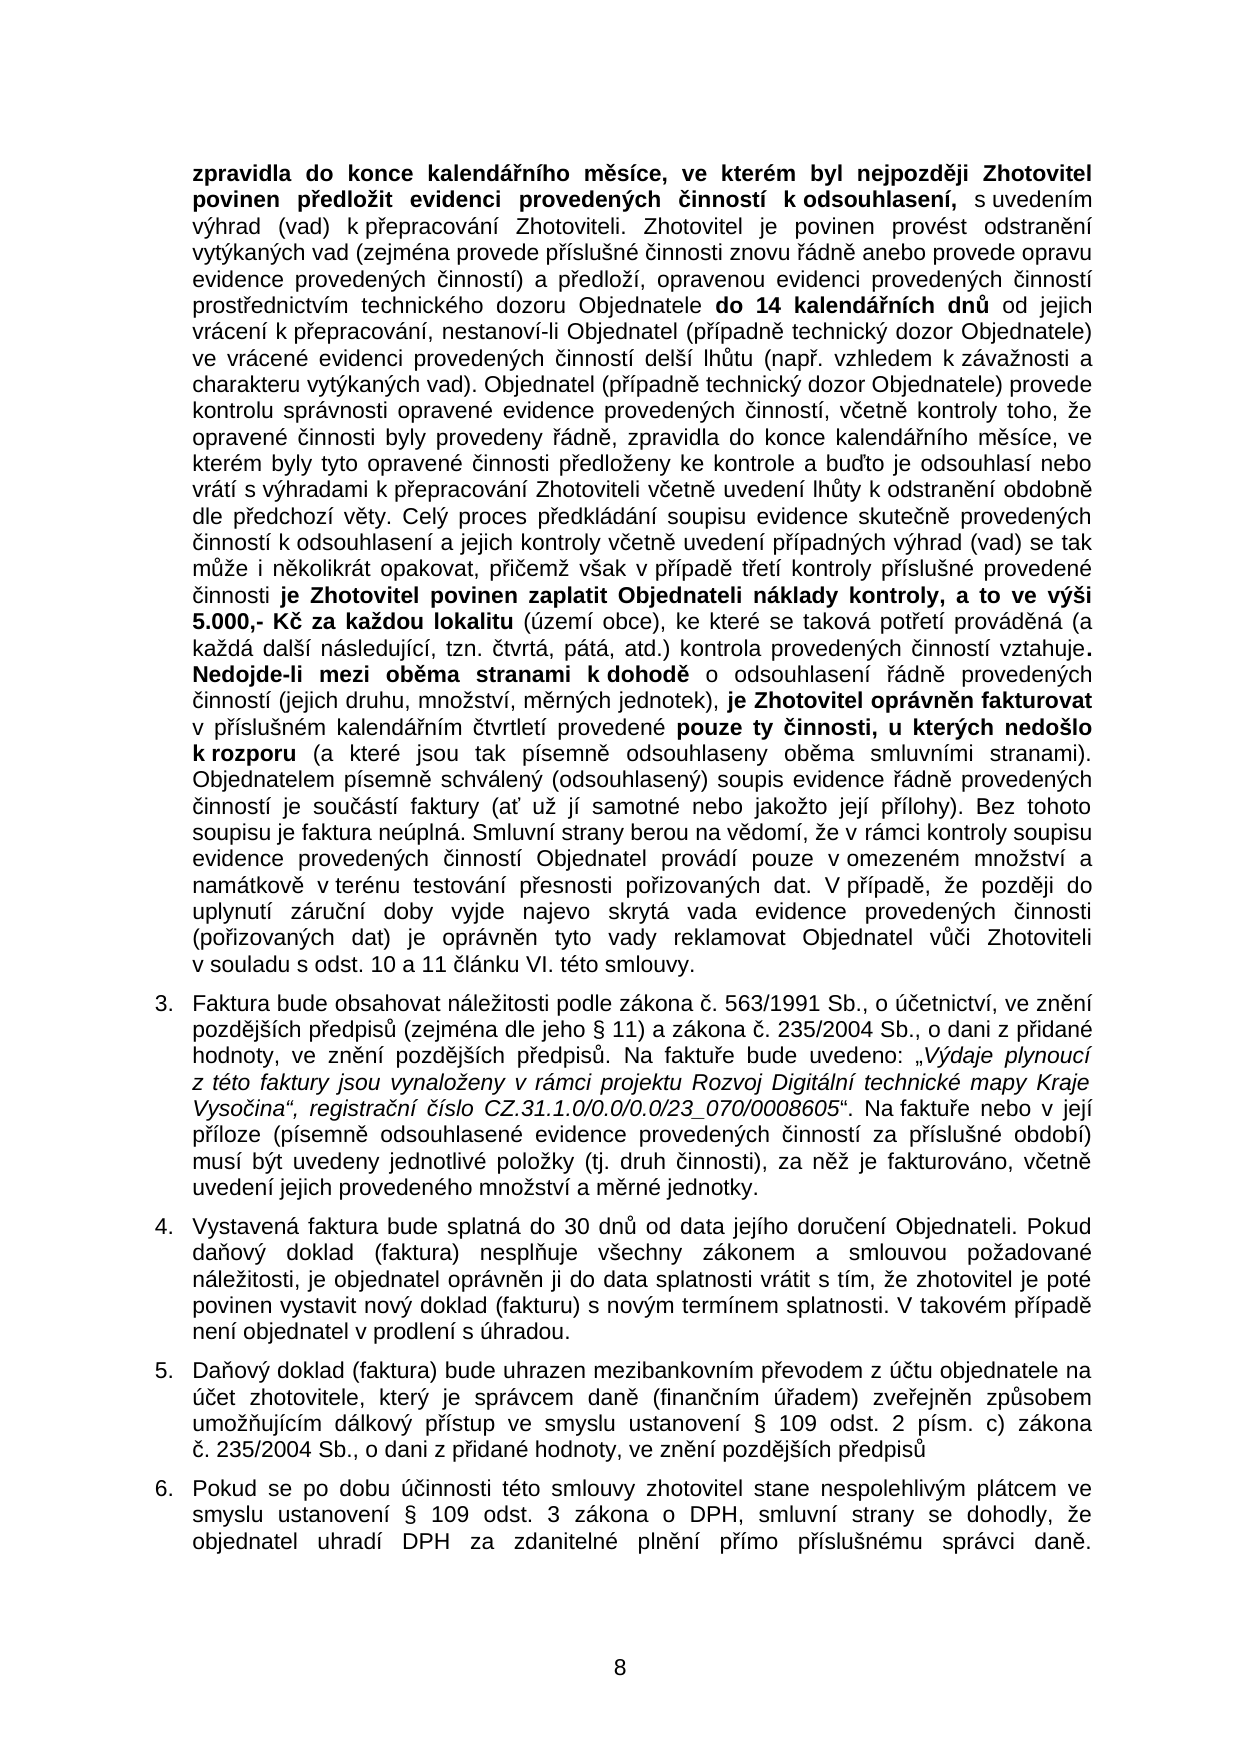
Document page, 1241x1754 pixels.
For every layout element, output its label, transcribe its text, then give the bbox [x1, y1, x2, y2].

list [154, 1475, 1092, 1554]
list Vystavená faktura bude splatná do 30 dnů od data jejího doručení Objednateli. Pokud daňový doklad (faktura) nesplňuje všechny zákonem a smlouvou požadované náležitosti, je objednatel oprávněn ji do data splatnosti vrátit s tím, že zhotovitel je poté povinen vystavit nový doklad (fakturu) s novým termínem splatnosti. V takovém případě není objednatel v prodlení s úhradou. [154, 1213, 1092, 1345]
list Faktura bude obsahovat náležitosti podle zákona č. 563/1991 Sb., o účetnictví, ve znění pozdějších předpisů (zejména dle jeho § 11) a zákona č. 235/2004 Sb., o dani z přidané hodnoty, ve znění pozdějších předpisů. Na faktuře bude uvedeno: „Výdaje plynoucí z této faktury jsou vynaloženy v rámci projektu Rozvoj Digitální technické mapy Kraje Vysočina“, registrační číslo CZ.31.1.0/0.0/0.0/23_070/0008605“. Na faktuře nebo v její příloze (písemně odsouhlasené evidence provedených činností za příslušné období) musí být uvedeny jednotlivé položky (tj. druh činnosti), za něž je fakturováno, včetně uvedení jejich provedeného množství a měrné jednotky. [154, 989, 1092, 1200]
list Daňový doklad (faktura) bude uhrazen mezibankovním převodem z účtu objednatele na účet zhotovitele, který je správcem daně (finančním úřadem) zveřejněn způsobem umožňujícím dálkový přístup ve smyslu ustanovení § 109 odst. 2 písm. c) zákona č. 235/2004 Sb., o dani z přidané hodnoty, ve znění pozdějších předpisů [154, 1357, 1092, 1463]
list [154, 160, 1092, 977]
